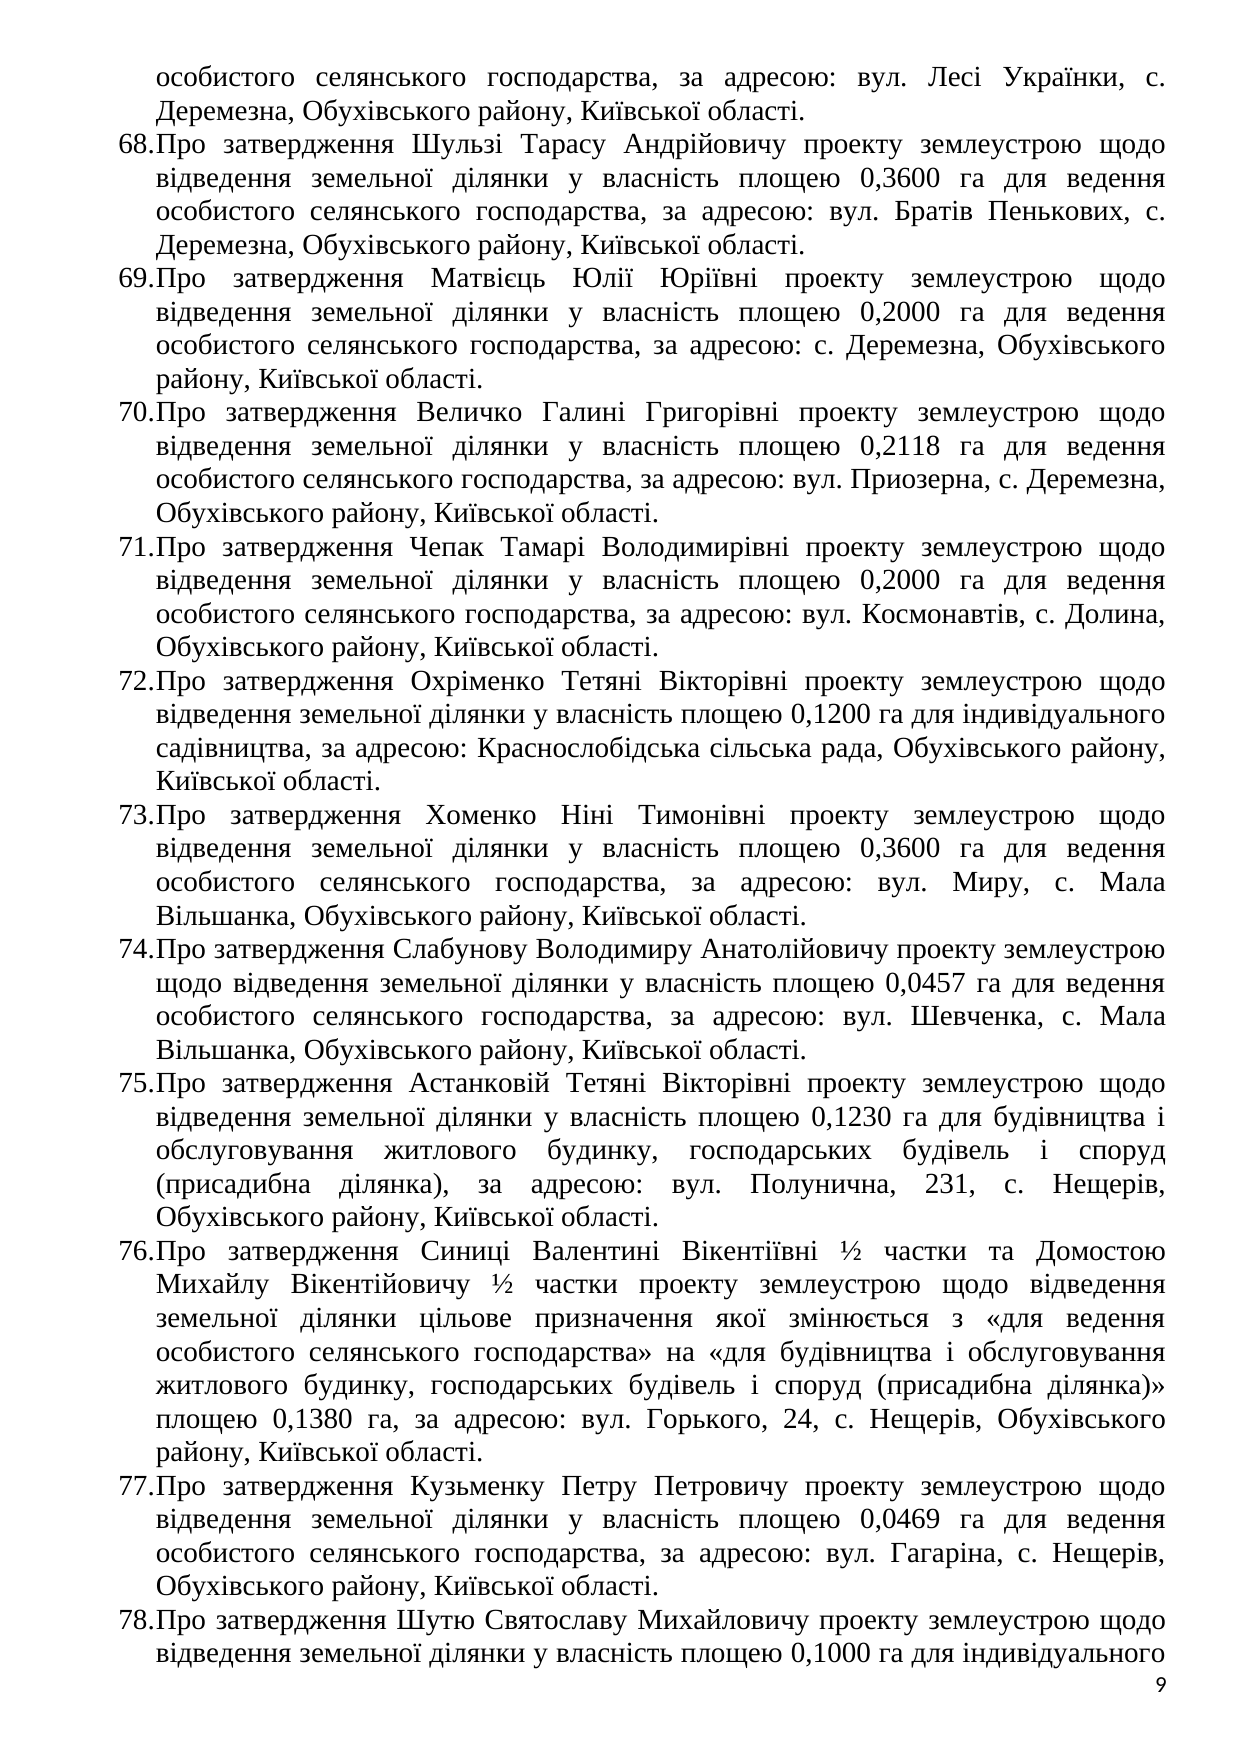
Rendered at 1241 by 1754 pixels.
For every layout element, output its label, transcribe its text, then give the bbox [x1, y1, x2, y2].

list Про затвердження Хоменко Ніні Тимонівні проекту землеустрою щодо відведення земельної ділянки у власність площею 0,3600 га для ведення особистого селянського господарства, за адресою: вул. Миру, с. Мала Вільшанка, Обухівського району, Київської області. [118, 797, 1167, 931]
list Про затвердження Слабунову Володимиру Анатолійовичу проекту землеустрою щодо відведення земельної ділянки у власність площею 0,0457 га для ведення особистого селянського господарства, за адресою: вул. Шевченка, с. Мала Вільшанка, Обухівського району, Київської області. [118, 931, 1167, 1065]
list Про затвердження Матвієць Юлії Юріївні проекту землеустрою щодо відведення земельної ділянки у власність площею 0,2000 га для ведення особистого селянського господарства, за адресою: с. Деремезна, Обухівського району, Київської області. [118, 260, 1167, 394]
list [118, 1602, 1167, 1669]
list Про затвердження Астанковій Тетяні Вікторівні проекту землеустрою щодо відведення земельної ділянки у власність площею 0,1230 га для будівництва і обслуговування житлового будинку, господарських будівель і споруд (присадибна ділянка), за адресою: вул. Полунична, 231, с. Нещерів, Обухівського району, Київської області. [118, 1065, 1167, 1233]
list Про затвердження Шульзі Тарасу Андрійовичу проекту землеустрою щодо відведення земельної ділянки у власність площею 0,3600 га для ведення особистого селянського господарства, за адресою: вул. Братів Пенькових, с. Деремезна, Обухівського району, Київської області. [118, 126, 1167, 260]
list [118, 59, 1167, 126]
list Про затвердження Кузьменку Петру Петровичу проекту землеустрою щодо відведення земельної ділянки у власність площею 0,0469 га для ведення особистого селянського господарства, за адресою: вул. Гагаріна, с. Нещерів, Обухівського району, Київської області. [118, 1468, 1167, 1602]
list Про затвердження Величко Галині Григорівні проекту землеустрою щодо відведення земельної ділянки у власність площею 0,2118 га для ведення особистого селянського господарства, за адресою: вул. Приозерна, с. Деремезна, Обухівського району, Київської області. [118, 394, 1167, 529]
list Про затвердження Синиці Валентині Вікентіївні ½ частки та Домостою Михайлу Вікентійовичу ½ частки проекту землеустрою щодо відведення земельної ділянки цільове призначення якої змінюється з «для ведення особистого селянського господарства» на «для будівництва і обслуговування житлового будинку, господарських будівель і споруд (присадибна ділянка)» площею 0,1380 га, за адресою: вул. Горького, 24, с. Нещерів, Обухівського району, Київської області. [118, 1233, 1167, 1468]
list Про затвердження Чепак Тамарі Володимирівні проекту землеустрою щодо відведення земельної ділянки у власність площею 0,2000 га для ведення особистого селянського господарства, за адресою: вул. Космонавтів, с. Долина, Обухівського району, Київської області. [118, 529, 1167, 663]
list Про затвердження Охріменко Тетяні Вікторівні проекту землеустрою щодо відведення земельної ділянки у власність площею 0,1200 га для індивідуального садівництва, за адресою: Краснослобідська сільська рада, Обухівського району, Київської області. [118, 663, 1167, 797]
